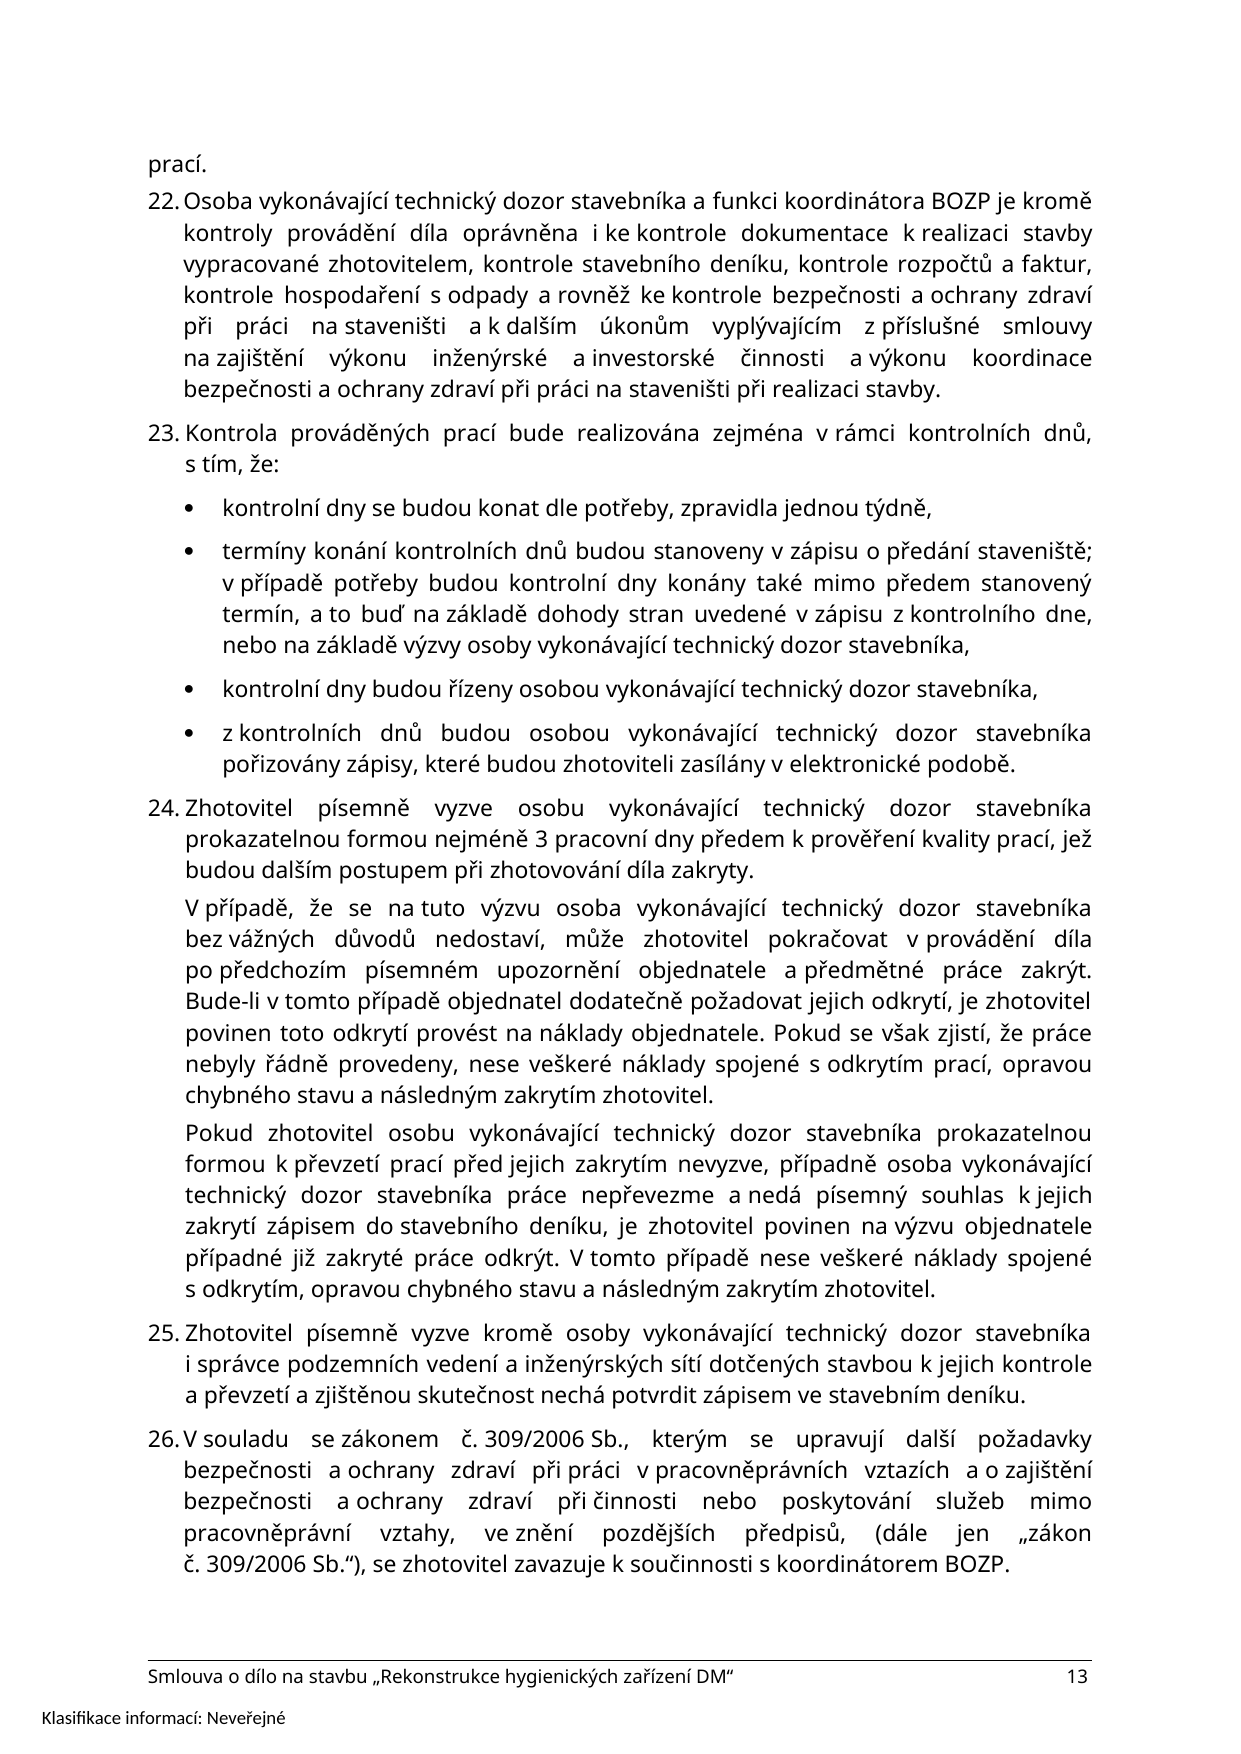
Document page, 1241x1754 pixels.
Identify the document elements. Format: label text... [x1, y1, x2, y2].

list Zhotovitel písemně vyzve kromě osoby vykonávající technický dozor stavebníka i správce podzemních vedení a inženýrských sítí dotčených stavbou k jejich kontrole a převzetí a zjištěnou skutečnost nechá potvrdit zápisem ve stavebním deníku. [148, 1316, 1092, 1410]
list Osoba vykonávající technický dozor stavebníka a funkci koordinátora BOZP je kromě kontroly provádění díla oprávněna i ke kontrole dokumentace k realizaci stavby vypracované zhotovitelem, kontrole stavebního deníku, kontrole rozpočtů a faktur, kontrole hospodaření s odpady a rovněž ke kontrole bezpečnosti a ochrany zdraví při práci na staveništi a k dalším úkonům vyplývajícím z příslušné smlouvy na zajištění výkonu inženýrské a investorské činnosti a výkonu koordinace bezpečnosti a ochrany zdraví při práci na staveništi při realizaci stavby. [148, 185, 1092, 404]
text Pokud zhotovitel osobu vykonávající technický dozor stavebníka prokazatelnou formou k převzetí prací před jejich zakrytím nevyzve, případně osoba vykonávající technický dozor stavebníka práce nepřevezme a nedá písemný souhlas k jejich zakrytí zápisem do stavebního deníku, je zhotovitel povinen na výzvu objednatele případné již zakryté práce odkrýt. V tomto případě nese veškeré náklady spojené s odkrytím, opravou chybného stavu a následným zakrytím zhotovitel. [185, 1116, 1092, 1304]
list Zhotovitel písemně vyzve osobu vykonávající technický dozor stavebníka prokazatelnou formou nejméně 3 pracovní dny předem k prověření kvality prací, jež budou dalším postupem při zhotovování díla zakryty. [148, 791, 1092, 885]
list kontrolní dny se budou konat dle potřeby, zpravidla jednou týdně, [185, 491, 1092, 523]
text V případě, že se na tuto výzvu osoba vykonávající technický dozor stavebníka bez vážných důvodů nedostaví, může zhotovitel pokračovat v provádění díla po předchozím písemném upozornění objednatele a předmětné práce zakrýt. Bude-li v tomto případě objednatel dodatečně požadovat jejich odkrytí, je zhotovitel povinen toto odkrytí provést na náklady objednatele. Pokud se však zjistí, že práce nebyly řádně provedeny, nese veškeré náklady spojené s odkrytím prací, opravou chybného stavu a následným zakrytím zhotovitel. [185, 891, 1092, 1110]
list kontrolní dny budou řízeny osobou vykonávající technický dozor stavebníka, [185, 673, 1092, 704]
list z kontrolních dnů budou osobou vykonávající technický dozor stavebníka pořizovány zápisy, které budou zhotoviteli zasílány v elektronické podobě. [185, 716, 1092, 779]
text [148, 148, 1092, 179]
list Kontrola prováděných prací bude realizována zejména v rámci kontrolních dnů, s tím, že: [148, 416, 1092, 479]
list V souladu se zákonem č. 309/2006 Sb., kterým se upravují další požadavky bezpečnosti a ochrany zdraví při práci v pracovněprávních vztazích a o zajištění bezpečnosti a ochrany zdraví při činnosti nebo poskytování služeb mimo pracovněprávní vztahy, ve znění pozdějších předpisů, (dále jen „zákon č. 309/2006 Sb.“), se zhotovitel zavazuje k součinnosti s koordinátorem BOZP. [148, 1423, 1092, 1579]
list termíny konání kontrolních dnů budou stanoveny v zápisu o předání staveniště; v případě potřeby budou kontrolní dny konány také mimo předem stanovený termín, a to buď na základě dohody stran uvedené v zápisu z kontrolního dne, nebo na základě výzvy osoby vykonávající technický dozor stavebníka, [185, 535, 1092, 660]
